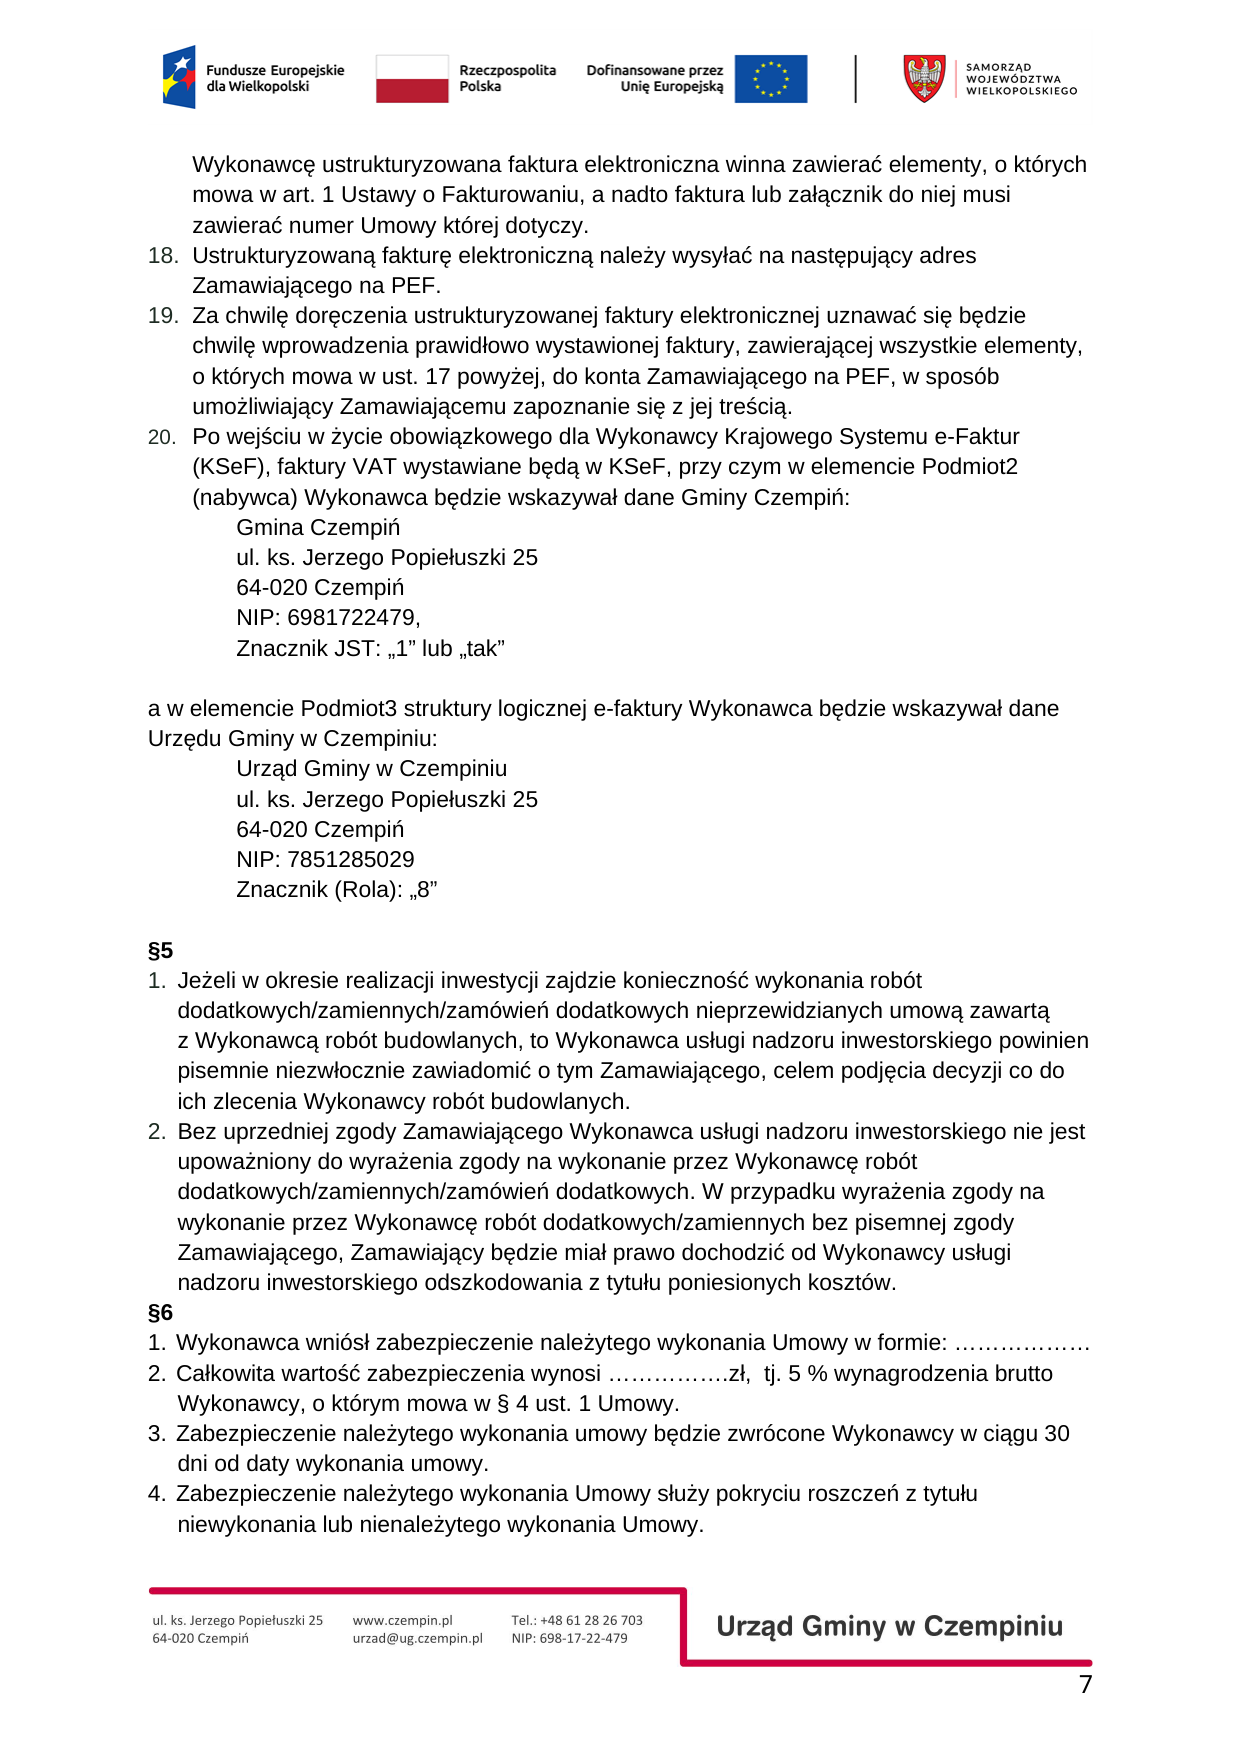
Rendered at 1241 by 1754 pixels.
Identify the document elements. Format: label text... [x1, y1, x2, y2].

text 64-020 Czempiń [236, 574, 1089, 600]
text Urząd Gminy w Czempiniu [236, 755, 1089, 782]
text §6 [148, 1299, 1091, 1325]
text NIP: 6981722479, [236, 604, 1089, 631]
list Wykonawca wniósł zabezpieczenie należytego wykonania Umowy w formie: ……………… [148, 1329, 1093, 1356]
list Bez uprzedniej zgody Zamawiającego Wykonawca usługi nadzoru inwestorskiego nie jest upoważniony do wyrażenia zgody na wykonanie przez Wykonawcę robót dodatkowych/zamiennych/zamówień dodatkowych. W przypadku wyrażenia zgody na wykonanie przez Wykonawcę robót dodatkowych/zamiennych bez pisemnej zgody Zamawiającego, Zamawiający będzie miał prawo dochodzić od Wykonawcy usługi nadzoru inwestorskiego odszkodowania z tytułu poniesionych kosztów. [148, 1118, 1092, 1295]
list Całkowita wartość zabezpieczenia wynosi …………….zł, tj. 5 % wynagrodzenia brutto Wykonawcy, o którym mowa w § 4 ust. 1 Umowy. [148, 1359, 1093, 1416]
text ul. ks. Jerzego Popiełuszki 25 [236, 786, 1089, 812]
list Za chwilę doręczenia ustrukturyzowanej faktury elektronicznej uznawać się będzie chwilę wprowadzenia prawidłowo wystawionej faktury, zawierającej wszystkie elementy, o których mowa w ust. 17 powyżej, do konta Zamawiającego na PEF, w sposób umożliwiający Zamawiającemu zapoznanie się z jej treścią. [148, 302, 1089, 419]
text §5 [148, 937, 1089, 963]
list Po wejściu w życie obowiązkowego dla Wykonawcy Krajowego Systemu e-Faktur (KSeF), faktury VAT wystawiane będą w KSeF, przy czym w elemencie Podmiot2 (nabywca) Wykonawca będzie wskazywał dane Gminy Czempiń: [148, 423, 1089, 510]
list Jeżeli w okresie realizacji inwestycji zajdzie konieczność wykonania robót dodatkowych/zamiennych/zamówień dodatkowych nieprzewidzianych umową zawartą z Wykonawcą robót budowlanych, to Wykonawca usługi nadzoru inwestorskiego powinien pisemnie niezwłocznie zawiadomić o tym Zamawiającego, celem podjęcia decyzji co do ich zlecenia Wykonawcy robót budowlanych. [148, 967, 1092, 1114]
list Zabezpieczenie należytego wykonania Umowy służy pokryciu roszczeń z tytułu niewykonania lub nienależytego wykonania Umowy. [148, 1480, 1093, 1537]
text 64-020 Czempiń [236, 816, 1089, 842]
text Znacznik (Rola): „8” [236, 876, 1089, 902]
list Ustrukturyzowaną fakturę elektroniczną należy wysyłać na następujący adres Zamawiającego na PEF. [148, 242, 1089, 298]
text Gmina Czempiń [236, 514, 1089, 540]
text Znacznik JST: „1” lub „tak” [236, 634, 1089, 661]
list Zabezpieczenie należytego wykonania umowy będzie zwrócone Wykonawcy w ciągu 30 dni od daty wykonania umowy. [148, 1420, 1093, 1476]
text ul. ks. Jerzego Popiełuszki 25 [236, 544, 1089, 570]
picture [148, 1587, 1093, 1667]
text NIP: 7851285029 [236, 846, 1089, 872]
text a w elemencie Podmiot3 struktury logicznej e-faktury Wykonawca będzie wskazywał dane Urzędu Gminy w Czempiniu: [148, 695, 1089, 751]
picture [147, 29, 1093, 125]
